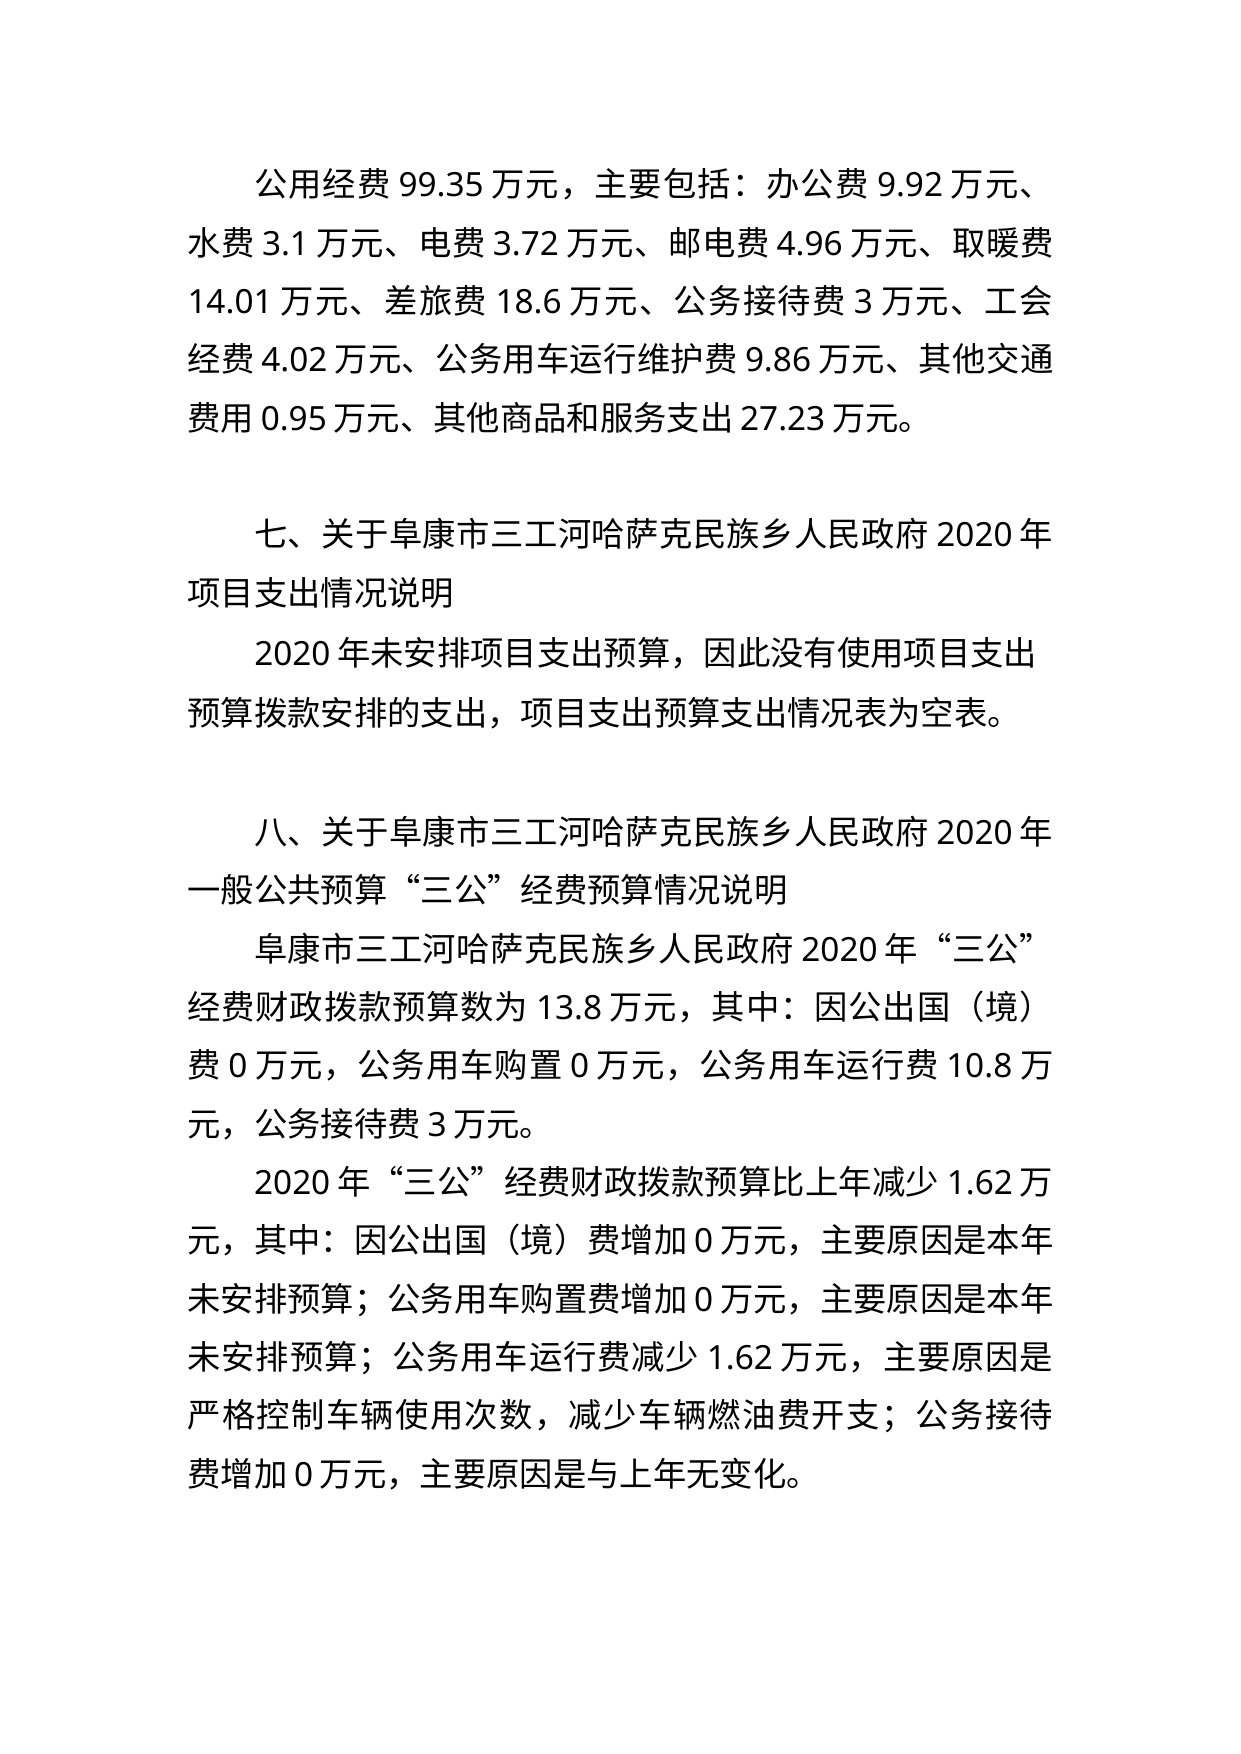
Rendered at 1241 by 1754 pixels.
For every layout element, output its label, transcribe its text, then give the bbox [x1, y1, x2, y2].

text 七、关于阜康市三工河哈萨克民族乡人民政府2020年项目支出情况说明 [187, 500, 1053, 617]
text 2020年“三公”经费财政拨款预算比上年减少1.62万元，其中：因公出国（境）费增加0万元，主要原因是本年未安排预算；公务用车购置费增加0万元，主要原因是本年未安排预算；公务用车运行费减少1.62万元，主要原因是严格控制车辆使用次数，减少车辆燃油费开支；公务接待费增加0万元，主要原因是与上年无变化。 [187, 1148, 1053, 1498]
text 八、关于阜康市三工河哈萨克民族乡人民政府2020年一般公共预算“三公”经费预算情况说明 [187, 798, 1053, 914]
text 公用经费99.35万元，主要包括：办公费9.92万元、水费3.1万元、电费3.72万元、邮电费4.96万元、取暖费14.01万元、差旅费18.6万元、公务接待费3万元、工会经费4.02万元、公务用车运行维护费9.86万元、其他交通费用0.95万元、其他商品和服务支出27.23万元。 [187, 150, 1053, 442]
text 2020年未安排项目支出预算，因此没有使用项目支出预算拨款安排的支出，项目支出预算支出情况表为空表。 [187, 617, 1053, 737]
text 阜康市三工河哈萨克民族乡人民政府2020年“三公”经费财政拨款预算数为13.8万元，其中：因公出国（境）费0万元，公务用车购置0万元，公务用车运行费10.8万元，公务接待费3万元。 [187, 914, 1053, 1148]
